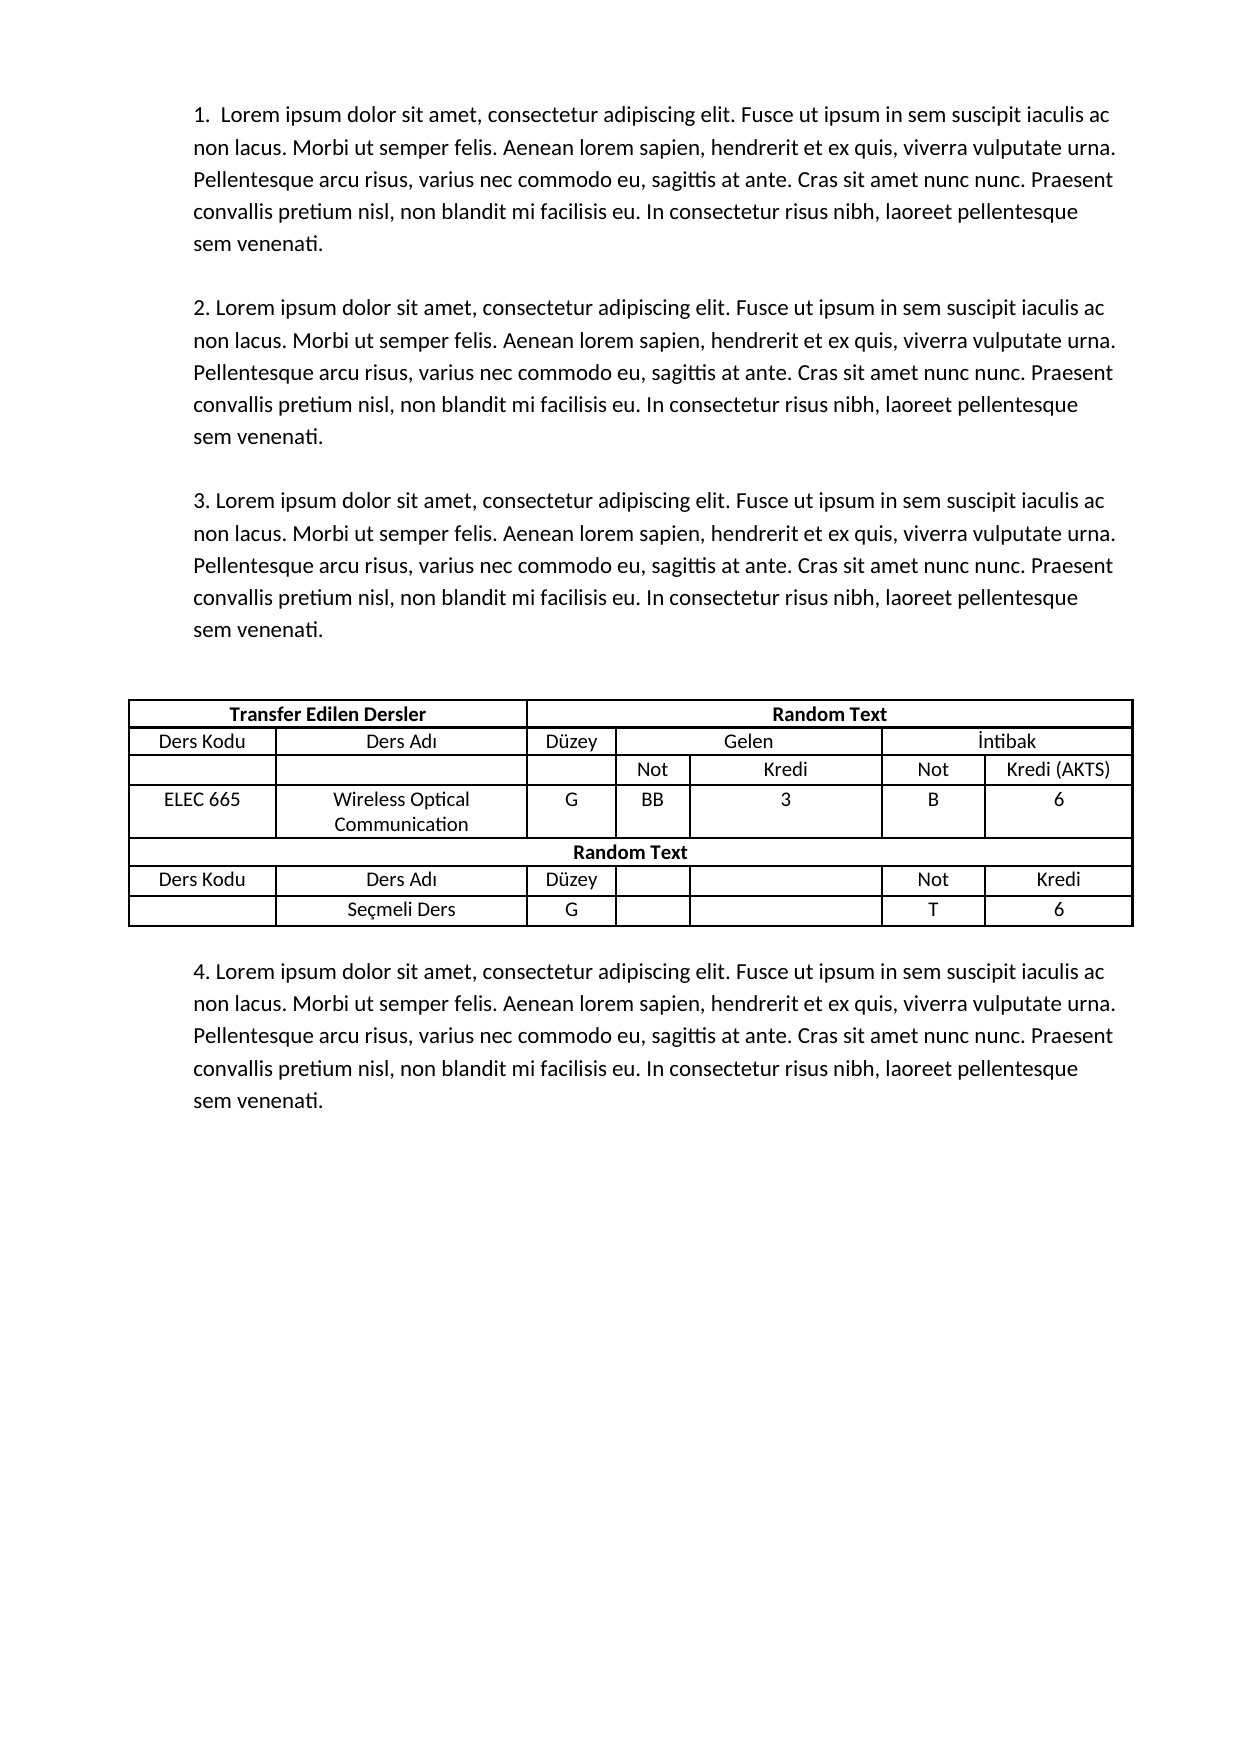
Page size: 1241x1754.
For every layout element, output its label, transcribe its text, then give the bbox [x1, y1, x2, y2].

table_cell Kredi [691, 756, 881, 784]
table_cell Düzey [528, 729, 615, 754]
table_cell Kredi (AKTS) [986, 756, 1131, 784]
table_cell Wireless Optical Communication [277, 786, 526, 837]
table_cell ELEC 665 [130, 786, 275, 837]
table_cell [617, 867, 689, 894]
table_cell [691, 897, 881, 925]
table_cell Ders Kodu [130, 867, 275, 894]
table_cell B [883, 786, 984, 837]
list 2. Lorem ipsum dolor sit amet, consectetur adipiscing elit. Fusce ut ipsum in sem suscipit iaculis ac non lacus. Morbi ut semper felis. Aenean lorem sapien, hendrerit et ex quis, viverra vulputate urna. Pellentesque arcu risus, varius nec commodo eu, sagittis at ante. Cras sit amet nunc nunc. Praesent convallis pretium nisl, non blandit mi facilisis eu. In consectetur risus nibh, laoreet pellentesque sem venenati. [193, 293, 1122, 450]
table_header Random Text [528, 701, 1131, 726]
table_cell Ders Adı [277, 867, 526, 894]
table_cell BB [617, 786, 689, 837]
table_cell Not [883, 756, 984, 784]
table_cell T [883, 897, 984, 925]
list 4. Lorem ipsum dolor sit amet, consectetur adipiscing elit. Fusce ut ipsum in sem suscipit iaculis ac non lacus. Morbi ut semper felis. Aenean lorem sapien, hendrerit et ex quis, viverra vulputate urna. Pellentesque arcu risus, varius nec commodo eu, sagittis at ante. Cras sit amet nunc nunc. Praesent convallis pretium nisl, non blandit mi facilisis eu. In consectetur risus nibh, laoreet pellentesque sem venenati. [193, 957, 1122, 1114]
table_cell G [528, 786, 615, 837]
table_cell Kredi [986, 867, 1131, 894]
table_cell 3 [691, 786, 881, 837]
table_cell 6 [986, 897, 1131, 925]
table_cell [130, 756, 275, 784]
table_cell Not [617, 756, 689, 784]
table_cell [277, 756, 526, 784]
table_cell Not [883, 867, 984, 894]
table_cell Random Text [130, 839, 1131, 864]
table_cell Ders Adı [277, 729, 526, 754]
table_cell [528, 756, 615, 784]
table_cell Seçmeli Ders [277, 897, 526, 925]
list 3. Lorem ipsum dolor sit amet, consectetur adipiscing elit. Fusce ut ipsum in sem suscipit iaculis ac non lacus. Morbi ut semper felis. Aenean lorem sapien, hendrerit et ex quis, viverra vulputate urna. Pellentesque arcu risus, varius nec commodo eu, sagittis at ante. Cras sit amet nunc nunc. Praesent convallis pretium nisl, non blandit mi facilisis eu. In consectetur risus nibh, laoreet pellentesque sem venenati. [193, 487, 1122, 643]
table_cell Düzey [528, 867, 615, 894]
table_cell [617, 897, 689, 925]
table_cell İntibak [883, 729, 1131, 754]
list 1. Lorem ipsum dolor sit amet, consectetur adipiscing elit. Fusce ut ipsum in sem suscipit iaculis ac non lacus. Morbi ut semper felis. Aenean lorem sapien, hendrerit et ex quis, viverra vulputate urna. Pellentesque arcu risus, varius nec commodo eu, sagittis at ante. Cras sit amet nunc nunc. Praesent convallis pretium nisl, non blandit mi facilisis eu. In consectetur risus nibh, laoreet pellentesque sem venenati. [193, 100, 1122, 257]
table_header Transfer Edilen Dersler [130, 701, 526, 726]
table_cell [691, 867, 881, 894]
table_cell 6 [986, 786, 1131, 837]
table_cell G [528, 897, 615, 925]
table_cell Gelen [617, 729, 881, 754]
table_cell [130, 897, 275, 925]
table_cell Ders Kodu [130, 729, 275, 754]
